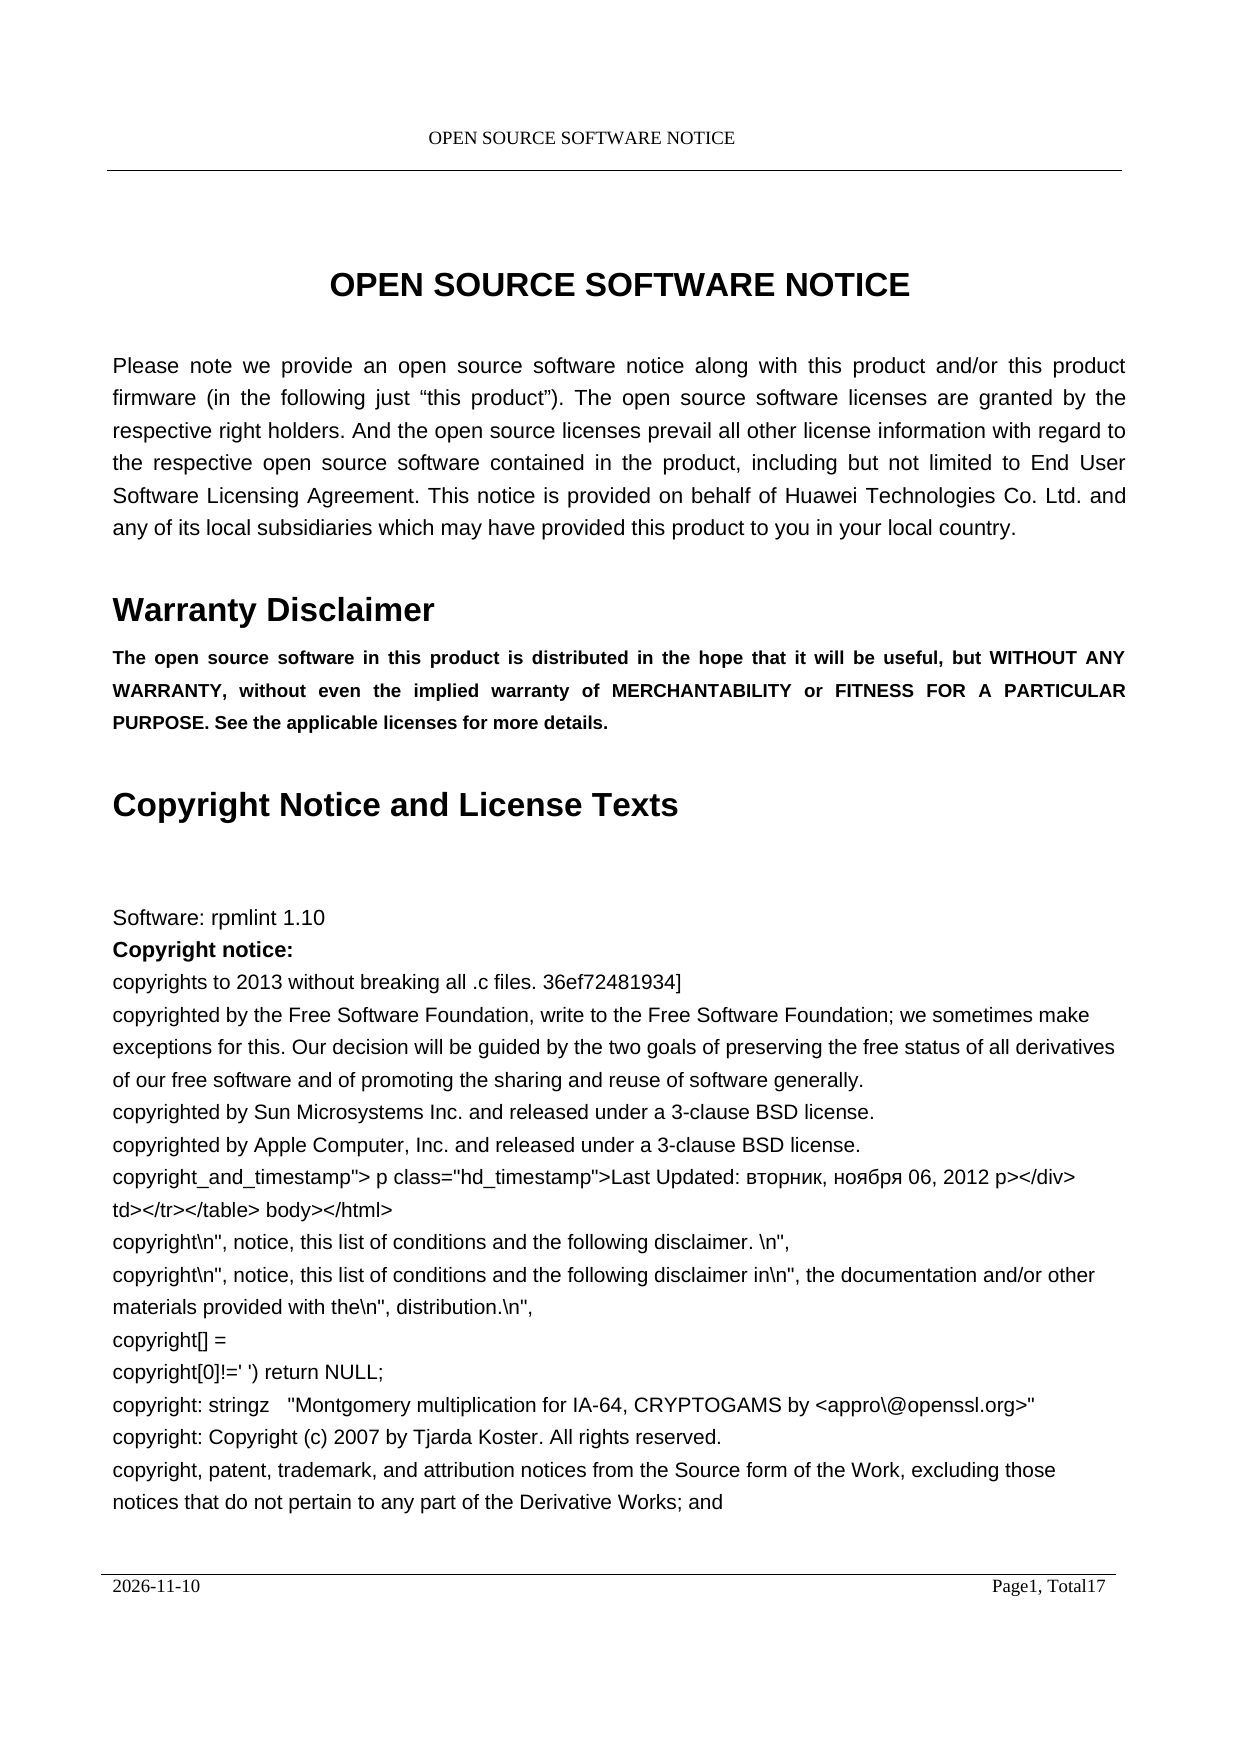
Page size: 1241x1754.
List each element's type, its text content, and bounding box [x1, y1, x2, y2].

text copyrighted by Sun Microsystems Inc. and released under a 3-clause BSD license. [112, 1096, 1128, 1128]
text Copyright notice: [112, 933, 1128, 966]
text copyrighted by the Free Software Foundation, write to the Free Software Foundation; we sometimes make exceptions for this. Our decision will be guided by the two goals of preserving the free status of all derivatives of our free software and of promoting the sharing and reuse of software generally. [112, 998, 1128, 1096]
text OPEN SOURCE SOFTWARE NOTICE [112, 251, 1128, 316]
text copyright: Copyright (c) 2007 by Tjarda Koster. All rights reserved. [112, 1421, 1128, 1453]
text copyright_and_timestamp"> p class="hd_timestamp">Last Updated: вторник, ноября 06, 2012 p></div> td></tr></table> body></html> [112, 1161, 1128, 1226]
text copyrighted by Apple Computer, Inc. and released under a 3-clause BSD license. [112, 1128, 1128, 1161]
text copyrights to 2013 without breaking all .c files. 36ef72481934] [112, 966, 1128, 998]
text The open source software in this product is distributed in the hope that it will be useful, but WITHOUT ANY WARRANTY, without even the implied warranty of MERCHANTABILITY or FITNESS FOR A PARTICULAR PURPOSE. See the applicable licenses for more details. [112, 641, 1128, 739]
text copyright[0]!=' ') return NULL; [112, 1356, 1128, 1388]
text copyright[] = [112, 1323, 1128, 1356]
text Software: rpmlint 1.10 [112, 901, 1128, 933]
text Warranty Disclaimer [112, 576, 1128, 641]
text copyright, patent, trademark, and attribution notices from the Source form of the Work, excluding those notices that do not pertain to any part of the Derivative Works; and [112, 1453, 1128, 1518]
text copyright\n", notice, this list of conditions and the following disclaimer. \n", [112, 1226, 1128, 1258]
text Please note we provide an open source software notice along with this product and/or this product firmware (in the following just “this product”). The open source software licenses are granted by the respective right holders. And the open source licenses prevail all other license information with regard to the respective open source software contained in the product, including but not limited to End User Software Licensing Agreement. This notice is provided on behalf of Huawei Technologies Co. Ltd. and any of its local subsidiaries which may have provided this product to you in your local country. [112, 349, 1128, 544]
text copyright: stringz "Montgomery multiplication for IA-64, CRYPTOGAMS by <appro\@openssl.org>" [112, 1388, 1128, 1421]
text Copyright Notice and License Texts [112, 771, 1128, 836]
text copyright\n", notice, this list of conditions and the following disclaimer in\n", the documentation and/or other materials provided with the\n", distribution.\n", [112, 1258, 1128, 1323]
